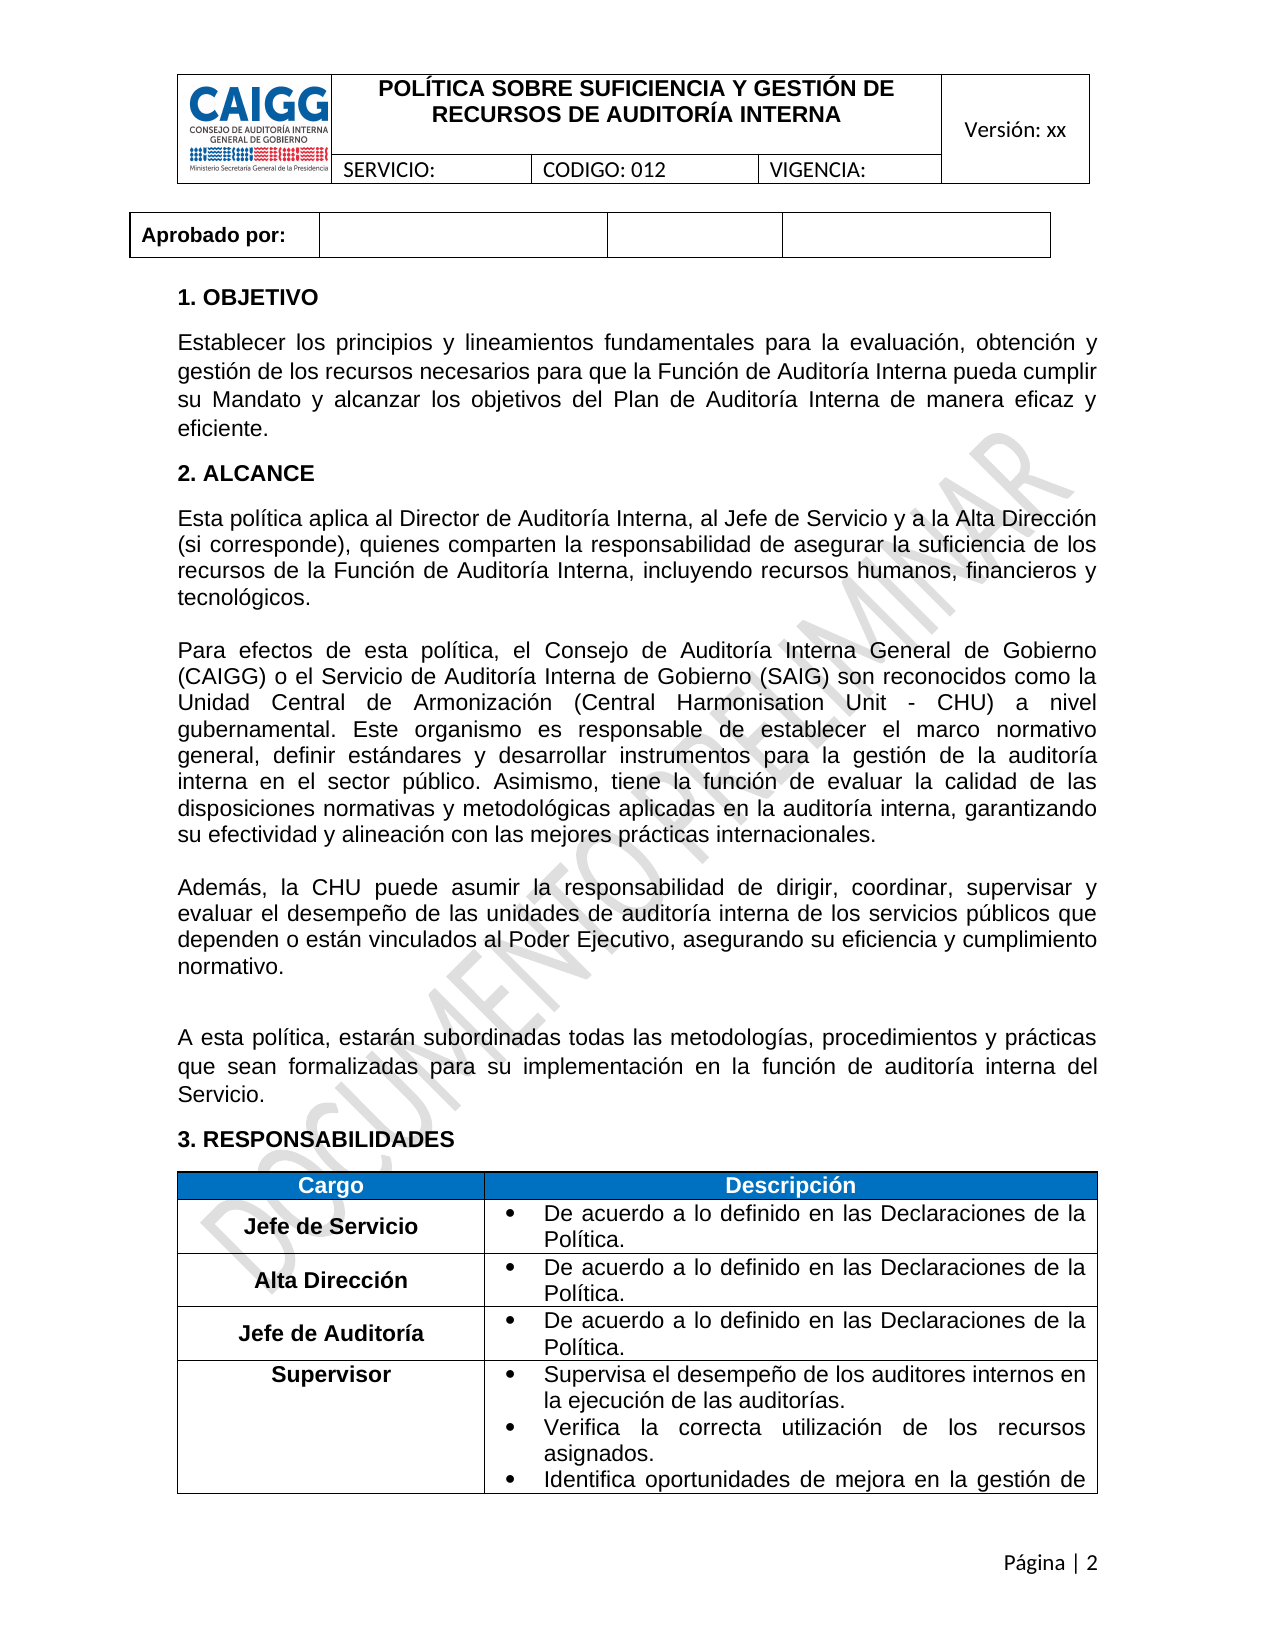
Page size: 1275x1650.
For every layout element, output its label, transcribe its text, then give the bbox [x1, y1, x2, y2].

table_cell Alta Dirección [178, 1254, 484, 1306]
text Establecer los principios y lineamientos fundamentales para la evaluación, obtención y gestión de los recursos necesarios para que la Función de Auditoría Interna pueda cumplir su Mandato y alcanzar los objetivos del Plan de Auditoría Interna de manera eficaz y eficiente. [177, 329, 1098, 441]
table_cell De acuerdo a lo definido en las Declaraciones de la Política. [485, 1254, 1097, 1306]
table_cell [320, 213, 607, 257]
picture [188, 85, 330, 172]
text A esta política, estarán subordinadas todas las metodologías, procedimientos y prácticas que sean formalizadas para su implementación en la función de auditoría interna del Servicio. [177, 1024, 1098, 1107]
table_cell De acuerdo a lo definido en las Declaraciones de la Política. [485, 1200, 1097, 1252]
text 3. RESPONSABILIDADES [177, 1126, 1098, 1153]
text Para efectos de esta política, el Consejo de Auditoría Interna General de Gobierno (CAIGG) o el Servicio de Auditoría Interna de Gobierno (SAIG) son reconocidos como la Unidad Central de Armonización (Central Harmonisation Unit - CHU) a nivel gubernamental. Este organismo es responsable de establecer el marco normativo general, definir estándares y desarrollar instrumentos para la gestión de la auditoría interna en el sector público. Asimismo, tiene la función de evaluar la calidad de las disposiciones normativas y metodológicas aplicadas en la auditoría interna, garantizando su efectividad y alineación con las mejores prácticas internacionales. [177, 637, 1098, 847]
text 1. OBJETIVO [177, 284, 1098, 311]
table_cell Jefe de Auditoría [178, 1307, 484, 1360]
table_cell [608, 213, 782, 257]
table_cell Jefe de Servicio [178, 1200, 484, 1252]
table_header Descripción [485, 1173, 1097, 1199]
table_header Cargo [178, 1173, 484, 1199]
text 2. ALCANCE [177, 460, 1098, 486]
text Esta política aplica al Director de Auditoría Interna, al Jefe de Servicio y a la Alta Dirección (si corresponde), quienes comparten la responsabilidad de asegurar la suficiencia de los recursos de la Función de Auditoría Interna, incluyendo recursos humanos, financieros y tecnológicos. [177, 505, 1098, 610]
table_cell [783, 213, 1050, 257]
text Además, la CHU puede asumir la responsabilidad de dirigir, coordinar, supervisar y evaluar el desempeño de las unidades de auditoría interna de los servicios públicos que dependen o están vinculados al Poder Ejecutivo, asegurando su eficiencia y cumplimiento normativo. [177, 874, 1098, 979]
table_cell Aprobado por: [131, 213, 319, 257]
table_cell De acuerdo a lo definido en las Declaraciones de la Política. [485, 1307, 1097, 1360]
table_cell Supervisor [178, 1361, 484, 1493]
